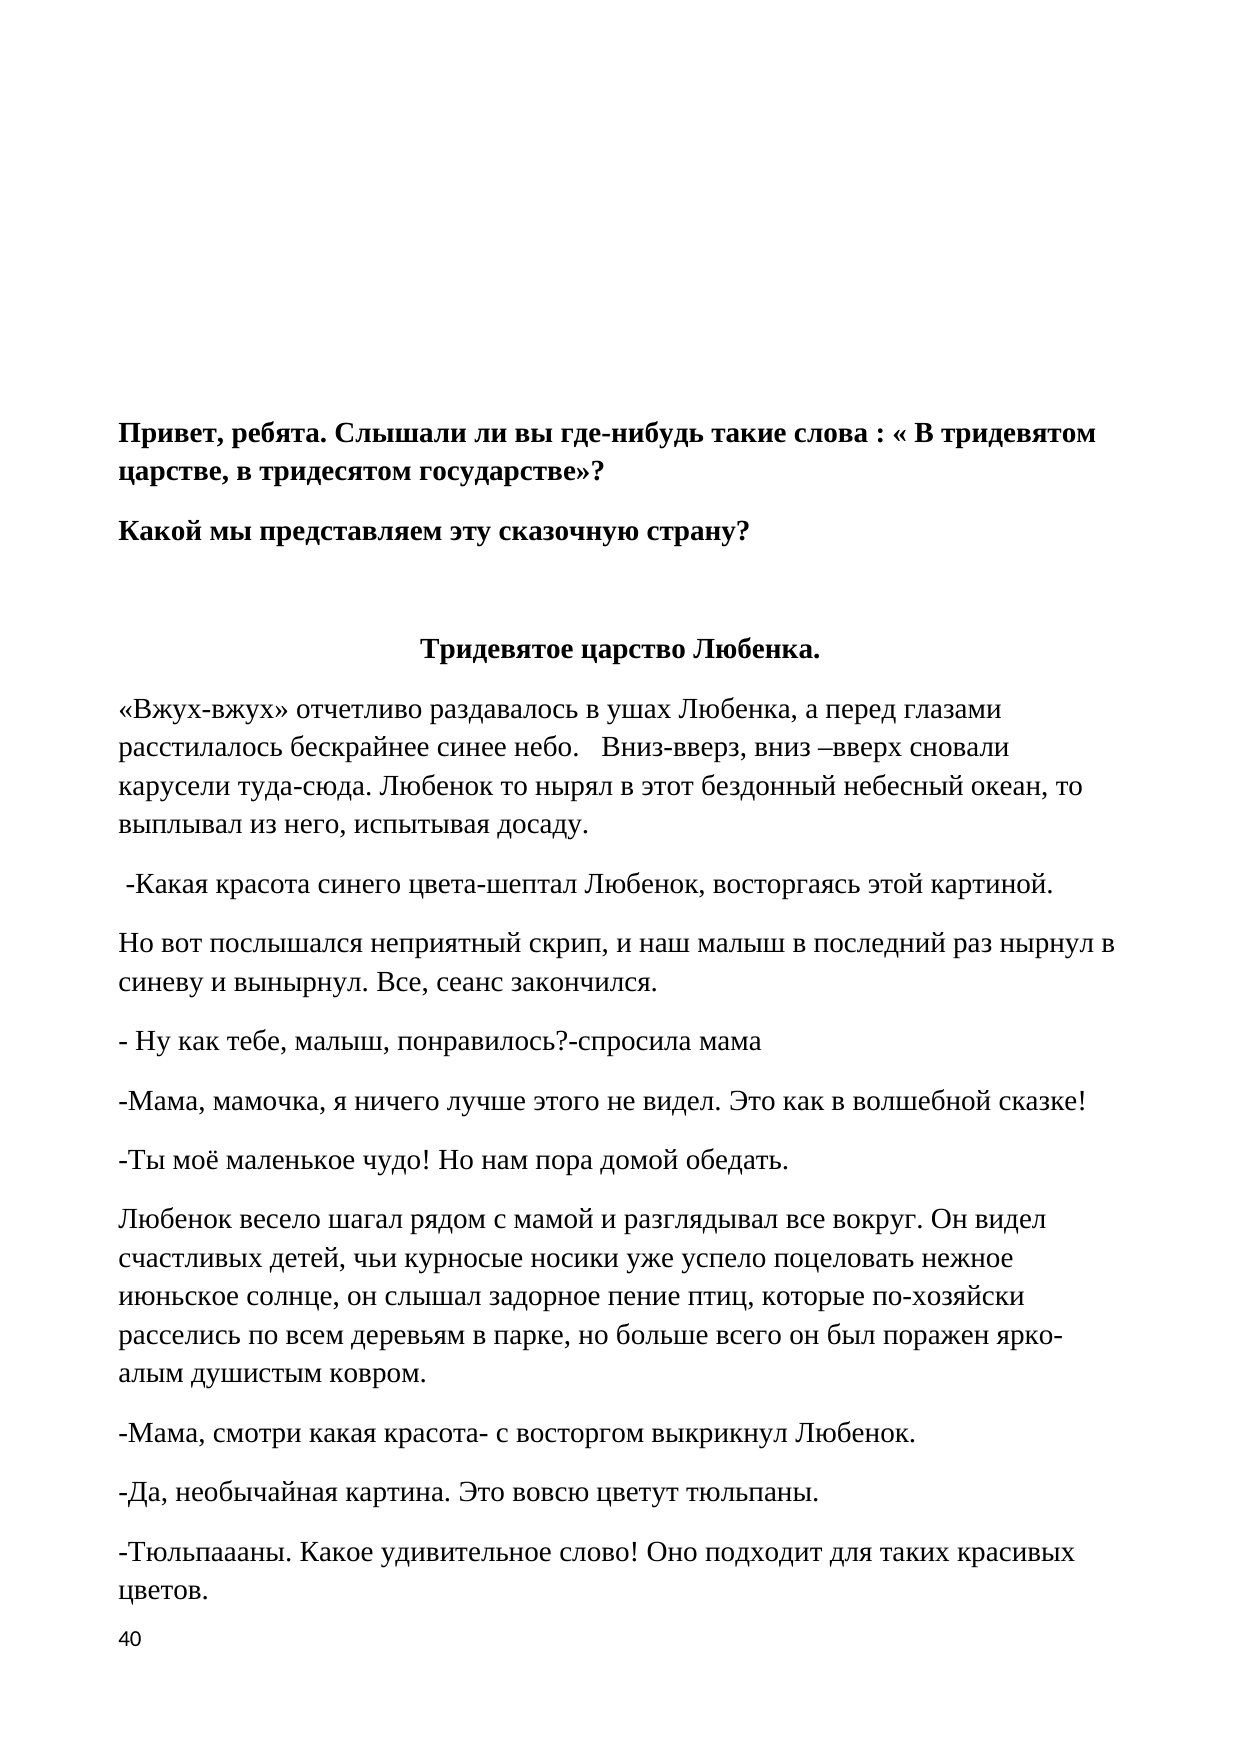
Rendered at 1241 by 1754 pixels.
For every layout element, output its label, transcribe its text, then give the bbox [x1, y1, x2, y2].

text -Да, необычайная картина. Это вовсю цветут тюльпаны. [118, 1474, 1122, 1508]
text «Вжух-вжух» отчетливо раздавалось в ушах Любенка, а перед глазами расстилалось бескрайнее синее небо. Вниз-вверз, вниз –вверх сновали карусели туда-сюда. Любенок то нырял в этот бездонный небесный океан, то выплывал из него, испытывая досаду. [118, 691, 1122, 840]
text -Мама, смотри какая красота- с восторгом выкрикнул Любенок. [118, 1415, 1122, 1448]
text -Мама, мамочка, я ничего лучше этого не видел. Это как в волшебной сказке! [118, 1083, 1122, 1116]
text Привет, ребята. Слышали ли вы где-нибудь такие слова : « В тридевятом царстве, в тридесятом государстве»? [118, 415, 1122, 487]
text Тридевятое царство Любенка. [118, 632, 1122, 665]
text Какой мы представляем эту сказочную страну? [118, 513, 1122, 546]
text Любенок весело шагал рядом с мамой и разглядывал все вокруг. Он видел счастливых детей, чьи курносые носики уже успело поцеловать нежное июньское солнце, он слышал задорное пение птиц, которые по-хозяйски расселись по всем деревьям в парке, но больше всего он был поражен ярко-алым душистым ковром. [118, 1201, 1122, 1389]
text -Тюльпаааны. Какое удивительное слово! Оно подходит для таких красивых цветов. [118, 1534, 1122, 1606]
text Но вот послышался неприятный скрип, и наш малыш в последний раз нырнул в синеву и вынырнул. Все, сеанс закончился. [118, 925, 1122, 997]
text -Ты моё маленькое чудо! Но нам пора домой обедать. [118, 1142, 1122, 1176]
text - Ну как тебе, малыш, понравилось?-спросила мама [118, 1023, 1122, 1057]
text -Какая красота синего цвета-шептал Любенок, восторгаясь этой картиной. [118, 866, 1122, 899]
